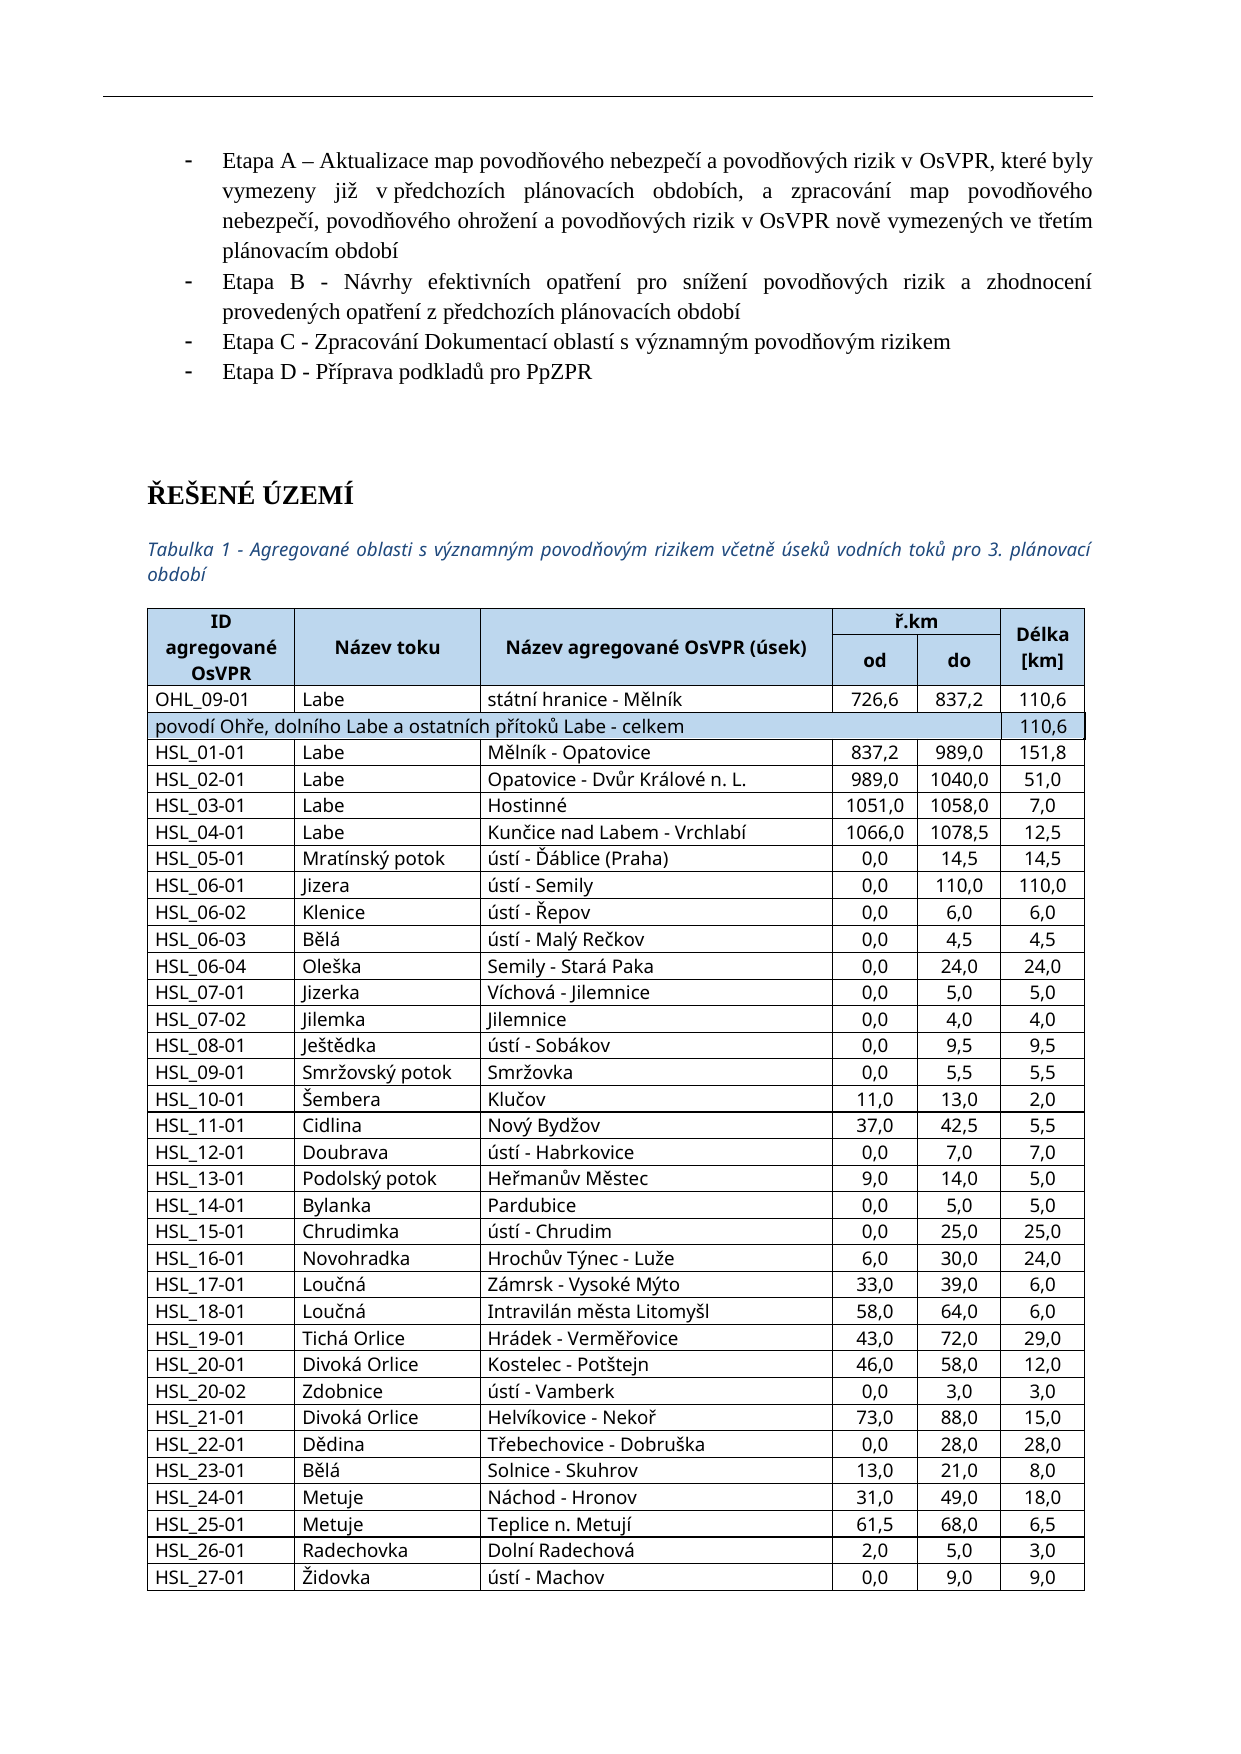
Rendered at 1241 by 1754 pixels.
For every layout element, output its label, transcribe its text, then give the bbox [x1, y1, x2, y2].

table_cell 5,5 [1001, 1113, 1084, 1138]
table_cell HSL_27-01 [148, 1564, 294, 1589]
table_cell 21,0 [918, 1458, 1000, 1483]
table_cell 5,0 [1001, 980, 1084, 1005]
table_cell 837,2 [833, 740, 917, 765]
table_cell 0,0 [833, 1431, 917, 1457]
table_cell 9,5 [918, 1033, 1000, 1058]
table_cell povodí Ohře, dolního Labe a ostatních přítoků Labe - celkem [148, 713, 1001, 738]
table_cell Semily - Stará Paka [481, 953, 832, 978]
table_cell Chrudimka [295, 1219, 480, 1244]
table_cell HSL_06-02 [148, 899, 294, 925]
table_cell Labe [295, 766, 480, 792]
table_cell 5,5 [918, 1059, 1000, 1085]
table_cell 37,0 [833, 1113, 917, 1138]
table_cell Labe [295, 819, 480, 845]
table_cell 5,0 [918, 1538, 1000, 1563]
table_cell 7,0 [1001, 1139, 1084, 1164]
table_cell 726,6 [833, 686, 917, 712]
table_cell HSL_06-03 [148, 926, 294, 952]
table_cell 29,0 [1001, 1325, 1084, 1350]
table_cell Solnice - Skuhrov [481, 1458, 832, 1483]
table_cell Jilemka [295, 1006, 480, 1032]
table_cell Nový Bydžov [481, 1113, 832, 1138]
table_cell ústí - Řepov [481, 899, 832, 925]
table_cell Metuje [295, 1511, 480, 1536]
table_cell Loučná [295, 1298, 480, 1324]
table_cell 3,0 [1001, 1538, 1084, 1563]
table_cell Bylanka [295, 1192, 480, 1218]
table_cell HSL_20-01 [148, 1351, 294, 1377]
table_cell 6,0 [918, 899, 1000, 925]
table_cell 0,0 [833, 1219, 917, 1244]
table_cell Víchová - Jilemnice [481, 980, 832, 1005]
text Tabulka 1 - Agregované oblasti s významným povodňovým rizikem včetně úseků vodních toků pro 3. plánovací období [147, 536, 1093, 587]
table_cell Radechovka [295, 1538, 480, 1563]
table_cell 28,0 [1001, 1431, 1084, 1457]
table_cell 6,0 [1001, 899, 1084, 925]
table_cell Mratínský potok [295, 846, 480, 871]
table_cell 30,0 [918, 1245, 1000, 1271]
table_cell HSL_22-01 [148, 1431, 294, 1457]
table_cell ústí - Semily [481, 872, 832, 898]
table_cell 64,0 [918, 1298, 1000, 1324]
table_cell Novohradka [295, 1245, 480, 1271]
table_cell 14,5 [918, 846, 1000, 871]
table_cell 0,0 [833, 1192, 917, 1218]
table_cell Loučná [295, 1272, 480, 1297]
table_cell HSL_07-01 [148, 980, 294, 1005]
table_cell Smržovka [481, 1059, 832, 1085]
table_cell Labe [295, 793, 480, 818]
table_cell 110,0 [918, 872, 1000, 898]
table_cell ústí - Ďáblice (Praha) [481, 846, 832, 871]
table_cell 42,5 [918, 1113, 1000, 1138]
table_cell 68,0 [918, 1511, 1000, 1536]
table_cell 88,0 [918, 1405, 1000, 1430]
table_cell Bělá [295, 926, 480, 952]
table_cell 31,0 [833, 1484, 917, 1510]
table_cell HSL_06-01 [148, 872, 294, 898]
table_cell 110,0 [1001, 872, 1084, 898]
table_cell 0,0 [833, 846, 917, 871]
table_cell 25,0 [1001, 1219, 1084, 1244]
list Etapa B - Návrhy efektivních opatření pro snížení povodňových rizik a zhodnocení provedených opatření z předchozích plánovacích období [184, 268, 1093, 324]
table_cell 110,6 [1002, 713, 1084, 738]
table_cell Divoká Orlice [295, 1351, 480, 1377]
table_cell Ještědka [295, 1033, 480, 1058]
table_cell HSL_19-01 [148, 1325, 294, 1350]
table_cell 51,0 [1001, 766, 1084, 792]
table_cell Labe [295, 740, 480, 765]
table_cell Třebechovice - Dobruška [481, 1431, 832, 1457]
table_cell 6,0 [833, 1245, 917, 1271]
table_cell 5,0 [918, 980, 1000, 1005]
table_cell Podolský potok [295, 1166, 480, 1191]
table_cell HSL_15-01 [148, 1219, 294, 1244]
table_cell HSL_26-01 [148, 1538, 294, 1563]
table_cell 6,0 [1001, 1298, 1084, 1324]
table_cell do [918, 635, 1000, 685]
table_cell 6,0 [1001, 1272, 1084, 1297]
table_cell Klenice [295, 899, 480, 925]
table_cell 5,0 [918, 1192, 1000, 1218]
table_cell 33,0 [833, 1272, 917, 1297]
table_cell HSL_04-01 [148, 819, 294, 845]
table_cell Helvíkovice - Nekoř [481, 1405, 832, 1430]
table_cell HSL_11-01 [148, 1113, 294, 1138]
table_cell 4,5 [918, 926, 1000, 952]
table_cell 0,0 [833, 1006, 917, 1032]
table_cell Intravilán města Litomyšl [481, 1298, 832, 1324]
table_cell HSL_14-01 [148, 1192, 294, 1218]
table_cell 0,0 [833, 953, 917, 978]
table_cell Opatovice - Dvůr Králové n. L. [481, 766, 832, 792]
table_cell 14,0 [918, 1166, 1000, 1191]
table_cell 2,0 [833, 1538, 917, 1563]
table_cell Jizera [295, 872, 480, 898]
table_cell Bělá [295, 1458, 480, 1483]
table_cell ústí - Habrkovice [481, 1139, 832, 1164]
table_cell Kostelec - Potštejn [481, 1351, 832, 1377]
table_cell 7,0 [918, 1139, 1000, 1164]
table_cell 58,0 [918, 1351, 1000, 1377]
table_cell 9,0 [918, 1564, 1000, 1589]
table_cell 25,0 [918, 1219, 1000, 1244]
table_cell Pardubice [481, 1192, 832, 1218]
table_cell ústí - Vamberk [481, 1378, 832, 1403]
table_cell 1051,0 [833, 793, 917, 818]
table_cell 12,5 [1001, 819, 1084, 845]
table_cell 151,8 [1001, 740, 1084, 765]
table_cell 8,0 [1001, 1458, 1084, 1483]
table_cell Teplice n. Metují [481, 1511, 832, 1536]
table_cell Doubrava [295, 1139, 480, 1164]
table_cell Kunčice nad Labem - Vrchlabí [481, 819, 832, 845]
table_cell HSL_17-01 [148, 1272, 294, 1297]
table_cell ústí - Machov [481, 1564, 832, 1589]
table_cell HSL_09-01 [148, 1059, 294, 1085]
table_cell Zámrsk - Vysoké Mýto [481, 1272, 832, 1297]
table_cell 49,0 [918, 1484, 1000, 1510]
table_header Délka [km] [1001, 609, 1084, 685]
table_cell 9,0 [833, 1166, 917, 1191]
table_cell 58,0 [833, 1298, 917, 1324]
table_cell HSL_18-01 [148, 1298, 294, 1324]
table_cell HSL_08-01 [148, 1033, 294, 1058]
table_cell 1066,0 [833, 819, 917, 845]
table_cell 0,0 [833, 1564, 917, 1589]
table_cell 2,0 [1001, 1086, 1084, 1111]
table_cell Tichá Orlice [295, 1325, 480, 1350]
table_cell HSL_20-02 [148, 1378, 294, 1403]
table_cell 24,0 [1001, 1245, 1084, 1271]
table_cell 13,0 [833, 1458, 917, 1483]
table_cell 24,0 [1001, 953, 1084, 978]
table_cell státní hranice - Mělník [481, 686, 832, 712]
table_cell 43,0 [833, 1325, 917, 1350]
table_cell 13,0 [918, 1086, 1000, 1111]
list Etapa D - Příprava podkladů pro PpZPR [184, 358, 1093, 385]
table_cell ústí - Malý Rečkov [481, 926, 832, 952]
table_cell HSL_24-01 [148, 1484, 294, 1510]
table_cell 4,5 [1001, 926, 1084, 952]
table_cell HSL_06-04 [148, 953, 294, 978]
table_cell 18,0 [1001, 1484, 1084, 1510]
table_cell 5,5 [1001, 1059, 1084, 1085]
table_cell 110,6 [1001, 686, 1084, 712]
table_cell 9,0 [1001, 1564, 1084, 1589]
table_cell 0,0 [833, 1059, 917, 1085]
table_cell 24,0 [918, 953, 1000, 978]
table_cell 1058,0 [918, 793, 1000, 818]
table_cell Cidlina [295, 1113, 480, 1138]
table_cell 0,0 [833, 899, 917, 925]
table_cell 6,5 [1001, 1511, 1084, 1536]
table_cell Dědina [295, 1431, 480, 1457]
table_cell Hrádek - Verměřovice [481, 1325, 832, 1350]
list Etapa A – Aktualizace map povodňového nebezpečí a povodňových rizik v OsVPR, které byly vymezeny již v předchozích plánovacích obdobích, a zpracování map povodňového nebezpečí, povodňového ohrožení a povodňových rizik v OsVPR nově vymezených ve třetím plánovacím období [184, 147, 1093, 264]
table_cell HSL_13-01 [148, 1166, 294, 1191]
table_cell 14,5 [1001, 846, 1084, 871]
table_cell 72,0 [918, 1325, 1000, 1350]
table_cell 7,0 [1001, 793, 1084, 818]
table_cell Židovka [295, 1564, 480, 1589]
table_cell Hostinné [481, 793, 832, 818]
table_cell 73,0 [833, 1405, 917, 1430]
table_cell Šembera [295, 1086, 480, 1111]
table_cell Heřmanův Městec [481, 1166, 832, 1191]
table_cell 39,0 [918, 1272, 1000, 1297]
table_cell 0,0 [833, 1139, 917, 1164]
table_cell 0,0 [833, 1033, 917, 1058]
table_cell Zdobnice [295, 1378, 480, 1403]
table_cell OHL_09-01 [148, 686, 294, 712]
table_header ID agregované OsVPR [148, 609, 294, 685]
table_cell 9,5 [1001, 1033, 1084, 1058]
table_cell 4,0 [918, 1006, 1000, 1032]
table_cell 0,0 [833, 980, 917, 1005]
table_cell 12,0 [1001, 1351, 1084, 1377]
table_cell Jizerka [295, 980, 480, 1005]
table_cell Labe [295, 686, 480, 712]
table_cell 28,0 [918, 1431, 1000, 1457]
table_cell HSL_10-01 [148, 1086, 294, 1111]
table_cell Divoká Orlice [295, 1405, 480, 1430]
table_cell Mělník - Opatovice [481, 740, 832, 765]
table_cell 1040,0 [918, 766, 1000, 792]
table_cell 5,0 [1001, 1192, 1084, 1218]
table_cell 61,5 [833, 1511, 917, 1536]
table_header Název toku [295, 609, 480, 685]
table_cell 5,0 [1001, 1166, 1084, 1191]
table_cell HSL_21-01 [148, 1405, 294, 1430]
table_cell HSL_25-01 [148, 1511, 294, 1536]
table_cell Smržovský potok [295, 1059, 480, 1085]
table_header Název agregované OsVPR (úsek) [481, 609, 832, 685]
table_cell 1078,5 [918, 819, 1000, 845]
table_cell Metuje [295, 1484, 480, 1510]
table_cell HSL_05-01 [148, 846, 294, 871]
table_cell HSL_03-01 [148, 793, 294, 818]
table_cell HSL_01-01 [148, 740, 294, 765]
table_cell 0,0 [833, 872, 917, 898]
table_cell HSL_02-01 [148, 766, 294, 792]
table_cell 0,0 [833, 926, 917, 952]
table_cell 0,0 [833, 1378, 917, 1403]
table_cell 15,0 [1001, 1405, 1084, 1430]
table_cell Jilemnice [481, 1006, 832, 1032]
table_cell 3,0 [1001, 1378, 1084, 1403]
table_cell 46,0 [833, 1351, 917, 1377]
table_cell 4,0 [1001, 1006, 1084, 1032]
table_cell HSL_23-01 [148, 1458, 294, 1483]
table_cell Oleška [295, 953, 480, 978]
table_cell 837,2 [918, 686, 1000, 712]
table_cell 11,0 [833, 1086, 917, 1111]
table_cell HSL_16-01 [148, 1245, 294, 1271]
table_cell ústí - Sobákov [481, 1033, 832, 1058]
table_cell HSL_12-01 [148, 1139, 294, 1164]
table_cell Klučov [481, 1086, 832, 1111]
list Etapa C - Zpracování Dokumentací oblastí s významným povodňovým rizikem [184, 328, 1093, 354]
table_cell 3,0 [918, 1378, 1000, 1403]
table_cell od [833, 635, 917, 685]
table_cell 989,0 [833, 766, 917, 792]
table_cell ústí - Chrudim [481, 1219, 832, 1244]
table_cell Dolní Radechová [481, 1538, 832, 1563]
table_cell 989,0 [918, 740, 1000, 765]
text ŘEŠENÉ ÚZEMÍ [147, 479, 1093, 510]
table_cell Hrochův Týnec - Luže [481, 1245, 832, 1271]
table_cell HSL_07-02 [148, 1006, 294, 1032]
table_header ř.km [833, 609, 1000, 634]
table_cell Náchod - Hronov [481, 1484, 832, 1510]
